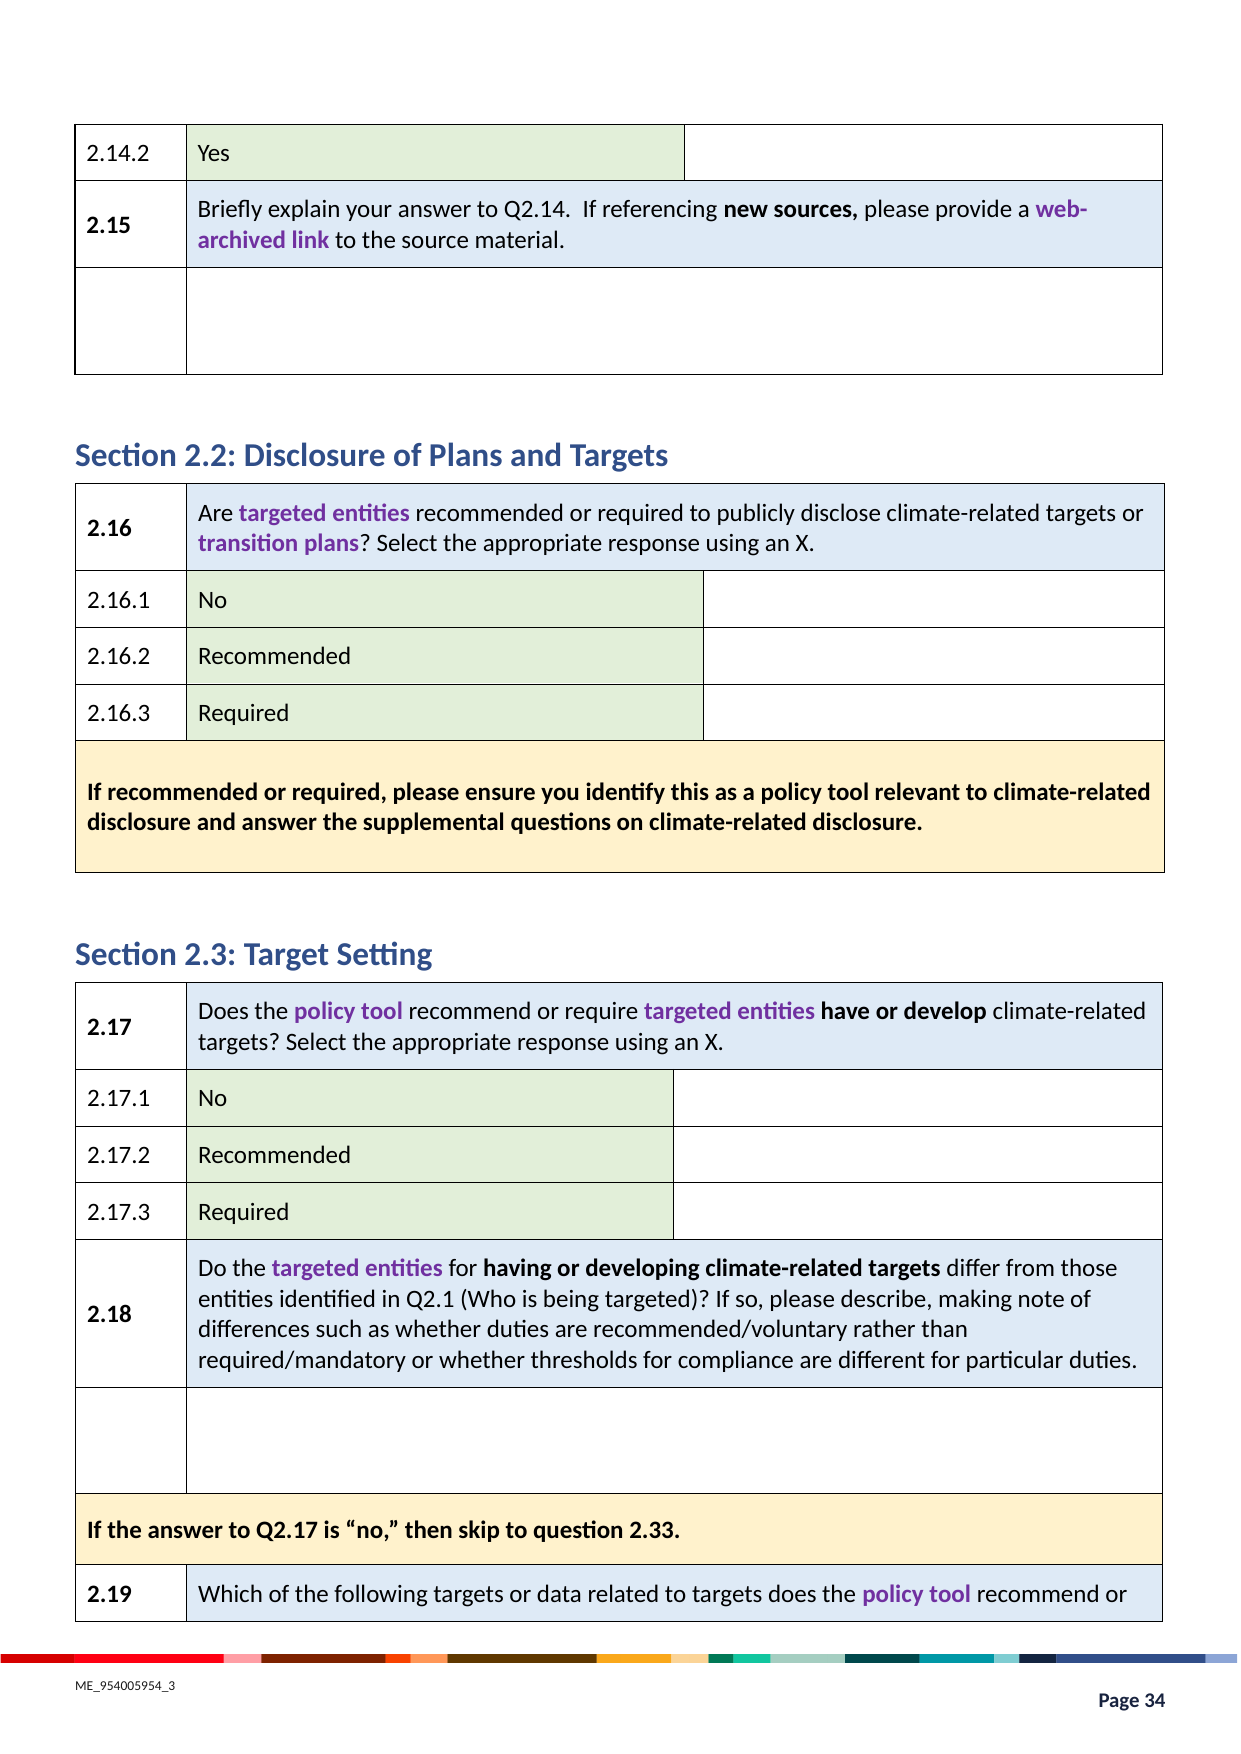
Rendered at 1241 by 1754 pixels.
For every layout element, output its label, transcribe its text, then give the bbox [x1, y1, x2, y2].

table_cell [187, 268, 1162, 373]
table_cell 2.19 [76, 1565, 186, 1621]
table_cell [76, 1388, 186, 1493]
table_cell 2.17.2 [76, 1127, 186, 1182]
table_header 2.16 [76, 484, 186, 570]
table_header Are targeted entities recommended or required to publicly disclose climate-related targets or transition plans? Select the appropriate response using an X. [187, 484, 1164, 570]
table_cell 2.16.1 [76, 571, 186, 627]
table_cell 2.17.3 [76, 1183, 186, 1239]
table_cell [704, 571, 1164, 627]
table_cell 2.16.3 [76, 685, 186, 740]
subtitle Section 2.2: Disclosure of Plans and Targets [75, 434, 1165, 475]
subtitle Section 2.3: Target Setting [75, 933, 1165, 973]
table_cell 2.14.2 [76, 125, 186, 180]
table_cell Do the targeted entities for having or developing climate-related targets differ from those entities identified in Q2.1 (Who is being targeted)? If so, please describe, making note of differences such as whether duties are recommended/voluntary rather than required/mandatory or whether thresholds for compliance are different for particular duties. [187, 1240, 1162, 1387]
table_cell Required [187, 685, 703, 740]
table_cell [674, 1070, 1162, 1126]
table_cell [76, 268, 186, 373]
table_cell 2.17.1 [76, 1070, 186, 1126]
table_cell If recommended or required, please ensure you identify this as a policy tool relevant to climate-related disclosure and answer the supplemental questions on climate-related disclosure. [76, 741, 1164, 872]
table_cell 2.18 [76, 1240, 186, 1387]
table_cell 2.16.2 [76, 628, 186, 683]
table_header 2.17 [76, 983, 186, 1069]
table_cell [674, 1183, 1162, 1239]
table_cell 2.15 [76, 181, 186, 267]
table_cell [187, 1565, 1162, 1621]
table_cell If the answer to Q2.17 is “no,” then skip to question 2.33. [76, 1494, 1162, 1564]
table_cell [704, 685, 1164, 740]
picture [0, 1654, 1236, 1663]
table_cell [674, 1127, 1162, 1182]
table_cell Briefly explain your answer to Q2.14. If referencing new sources, please provide a web-archived link to the source material. [187, 181, 1162, 267]
table_header Does the policy tool recommend or require targeted entities have or develop climate-related targets? Select the appropriate response using an X. [187, 983, 1162, 1069]
table_cell Recommended [187, 628, 703, 683]
table_cell [704, 628, 1164, 683]
table_cell [187, 1388, 1162, 1493]
table_cell Required [187, 1183, 673, 1239]
table_cell [685, 125, 1162, 180]
table_cell Yes [187, 125, 684, 180]
table_cell No [187, 1070, 673, 1126]
table_cell No [187, 571, 703, 627]
table_cell Recommended [187, 1127, 673, 1182]
